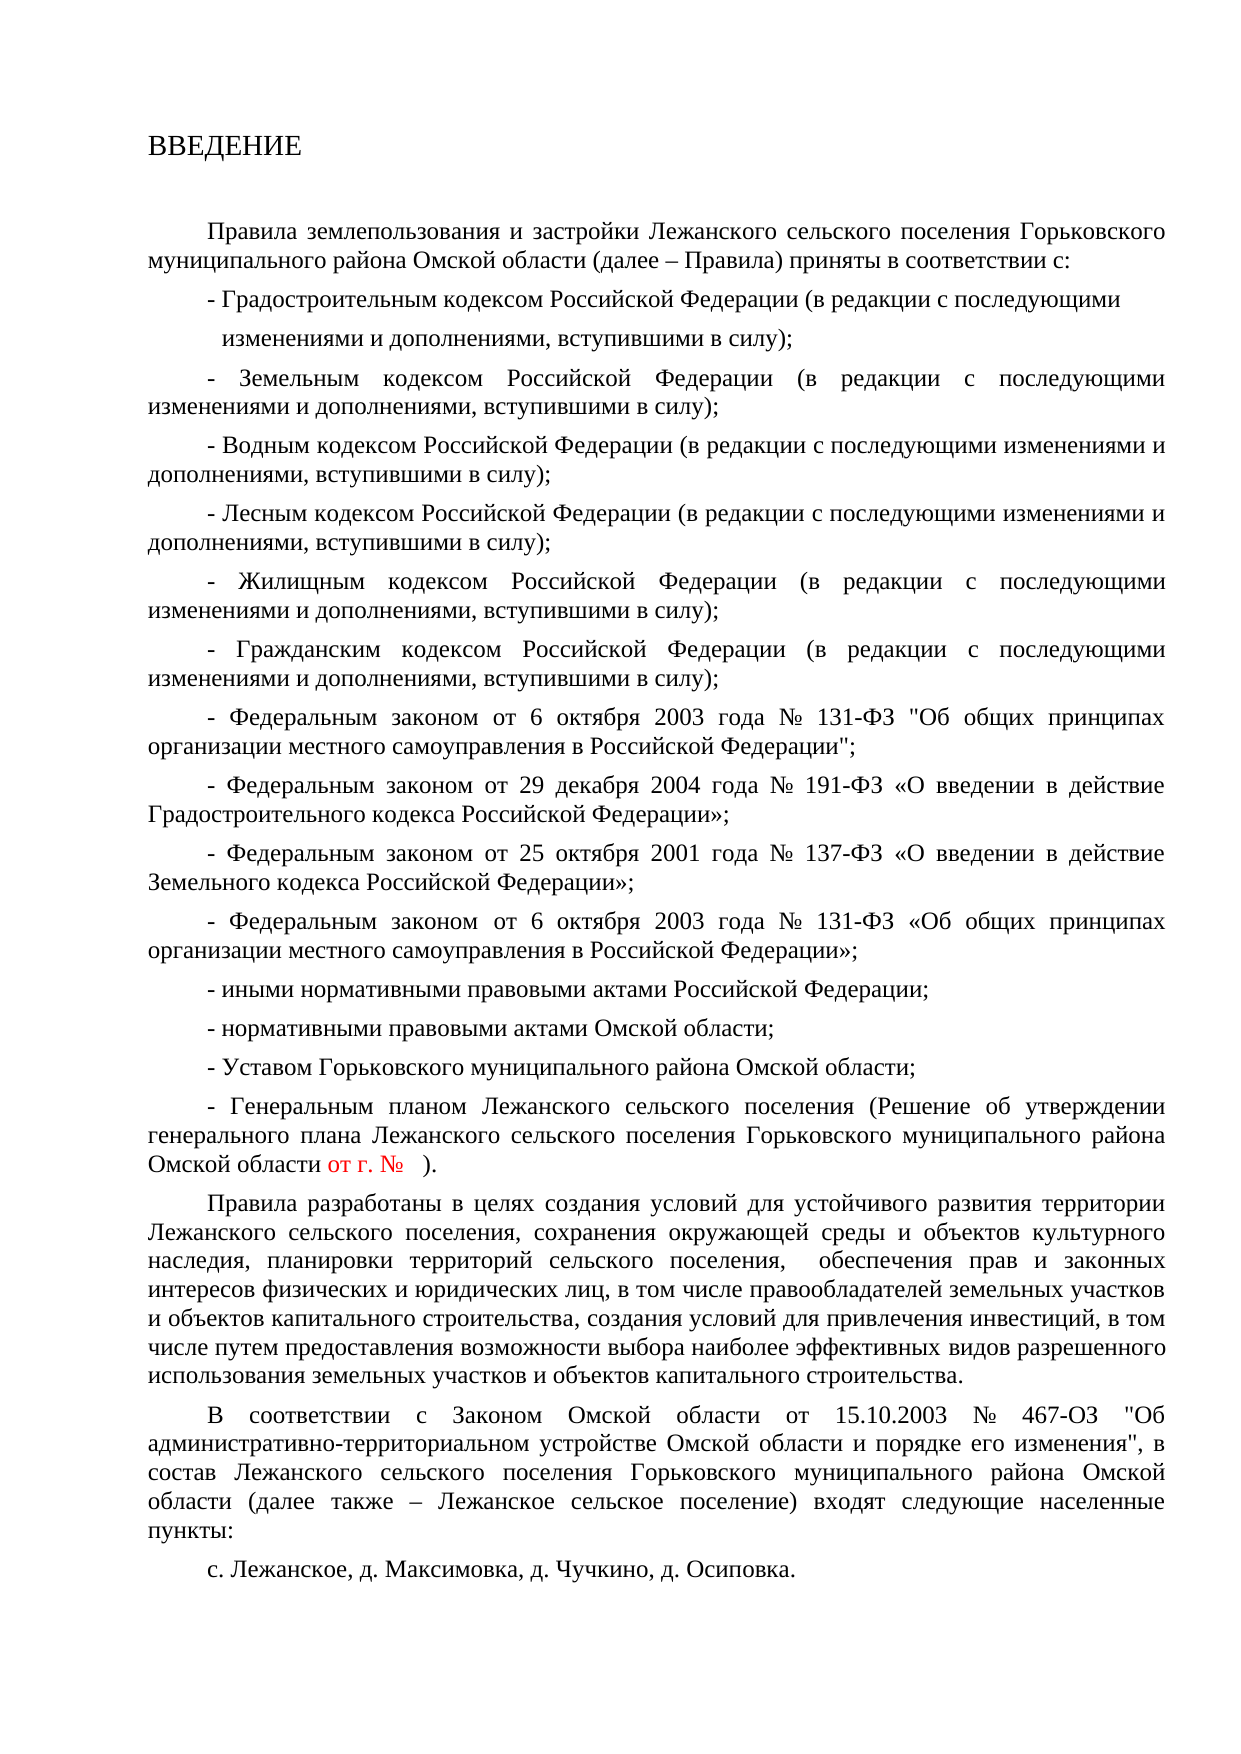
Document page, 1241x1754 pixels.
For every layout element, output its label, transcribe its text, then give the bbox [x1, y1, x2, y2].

text - Федеральным законом от 6 октября 2003 года № 131-ФЗ «Об общих принципах организации местного самоуправления в Российской Федерации»; [148, 906, 1166, 963]
text изменениями и дополнениями, вступившими в силу); [148, 323, 1166, 352]
text - Земельным кодексом Российской Федерации (в редакции с последующими изменениями и дополнениями, вступившими в силу); [148, 363, 1166, 420]
text - Федеральным законом от 29 декабря 2004 года № 191-ФЗ «О введении в действие Градостроительного кодекса Российской Федерации»; [148, 770, 1166, 828]
subtitle ВВЕДЕНИЕ [148, 128, 1122, 162]
text - Гражданским кодексом Российской Федерации (в редакции с последующими изменениями и дополнениями, вступившими в силу); [148, 634, 1166, 692]
text - Жилищным кодексом Российской Федерации (в редакции с последующими изменениями и дополнениями, вступившими в силу); [148, 566, 1166, 624]
text Правила землепользования и застройки Лежанского сельского поселения Горьковского муниципального района Омской области (далее – Правила) приняты в соответствии с: [148, 216, 1166, 274]
text - Федеральным законом от 25 октября 2001 года № 137-ФЗ «О введении в действие Земельного кодекса Российской Федерации»; [148, 838, 1166, 896]
text В соответствии с Законом Омской области от 15.10.2003 № 467-ОЗ "Об административно-территориальном устройстве Омской области и порядке его изменения", в состав Лежанского сельского поселения Горьковского муниципального района Омской области (далее также – Лежанское сельское поселение) входят следующие населенные пункты: [148, 1400, 1166, 1543]
text - Уставом Горьковского муниципального района Омской области; [148, 1052, 1166, 1081]
text - иными нормативными правовыми актами Российской Федерации; [148, 974, 1166, 1003]
text - Градостроительным кодексом Российской Федерации (в редакции с последующими [148, 284, 1166, 313]
text - нормативными правовыми актами Омской области; [148, 1013, 1166, 1042]
text - Лесным кодексом Российской Федерации (в редакции с последующими изменениями и дополнениями, вступившими в силу); [148, 498, 1166, 556]
text Правила разработаны в целях создания условий для устойчивого развития территории Лежанского сельского поселения, сохранения окружающей среды и объектов культурного наследия, планировки территорий сельского поселения, обеспечения прав и законных интересов физических и юридических лиц, в том числе правообладателей земельных участков и объектов капитального строительства, создания условий для привлечения инвестиций, в том числе путем предоставления возможности выбора наиболее эффективных видов разрешенного использования земельных участков и объектов капитального строительства. [148, 1188, 1166, 1389]
text с. Лежанское, д. Максимовка, д. Чучкино, д. Осиповка. [148, 1554, 1166, 1583]
text - Водным кодексом Российской Федерации (в редакции с последующими изменениями и дополнениями, вступившими в силу); [148, 431, 1166, 488]
text - Генеральным планом Лежанского сельского поселения (Решение об утверждении генерального плана Лежанского сельского поселения Горьковского муниципального района Омской области от г. № ). [148, 1091, 1166, 1178]
text - Федеральным законом от 6 октября 2003 года № 131-ФЗ "Об общих принципах организации местного самоуправления в Российской Федерации"; [148, 702, 1166, 760]
